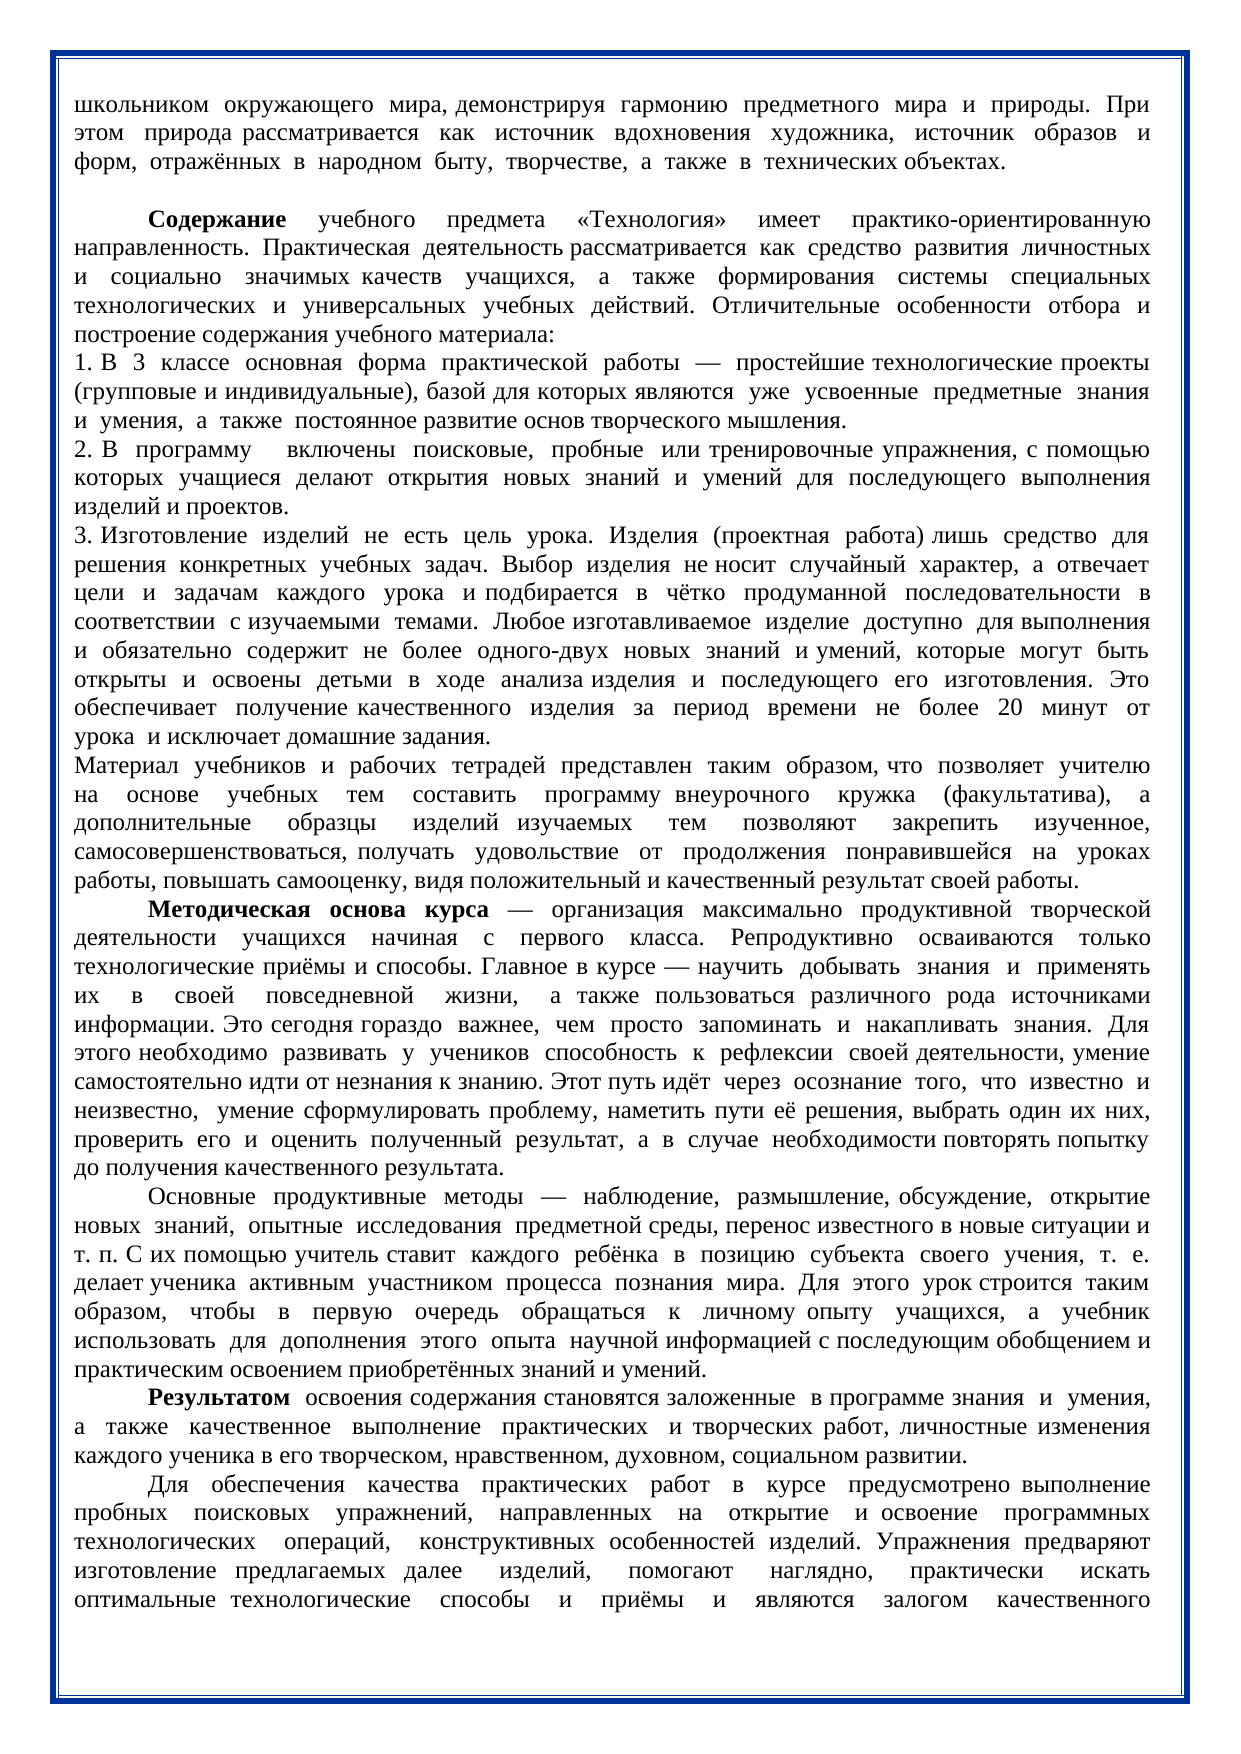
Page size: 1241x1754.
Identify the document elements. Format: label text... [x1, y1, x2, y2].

text Основные продуктивные методы — наблюдение, размышление, обсуждение, открытие новых знаний, опытные исследования предметной среды, перенос известного в новые ситуации и т. п. С их помощью учитель ставит каждого ребёнка в позицию субъекта своего учения, т. е. делает ученика активным участником процесса познания мира. Для этого урок строится таким образом, чтобы в первую очередь обращаться к личному опыту учащихся, а учебник использовать для дополнения этого опыта научной информацией с последующим обобщением и практическим освоением приобретённых знаний и умений. [74, 1181, 1152, 1382]
text Материал учебников и рабочих тетрадей представлен таким образом, что позволяет учителю на основе учебных тем составить программу внеурочного кружка (факультатива), а дополнительные образцы изделий изучаемых тем позволяют закрепить изученное, самосовершенствоваться, получать удовольствие от продолжения понравившейся на уроках работы, повышать самооценку, видя положительный и качественный результат своей работы. [74, 750, 1152, 894]
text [74, 1469, 1152, 1612]
text 2. В программу включены поисковые, пробные или тренировочные упражнения, с помощью которых учащиеся делают открытия новых знаний и умений для последующего выполнения изделий и проектов. [74, 434, 1152, 520]
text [74, 89, 1152, 175]
text 1. В 3 классе основная форма практической работы — простейшие технологические проекты (групповые и индивидуальные), базой для которых являются уже усвоенные предметные знания и умения, а также постоянное развитие основ творческого мышления. [74, 347, 1152, 434]
text Методическая основа курса — организация максимально продуктивной творческой деятельности учащихся начиная с первого класса. Репродуктивно осваиваются только технологические приёмы и способы. Главное в курсе — научить добывать знания и применять их в своей повседневной жизни, а также пользоваться различного рода источниками информации. Это сегодня гораздо важнее, чем просто запоминать и накапливать знания. Для этого необходимо развивать у учеников способность к рефлексии своей деятельности, умение самостоятельно идти от незнания к знанию. Этот путь идёт через осознание того, что известно и неизвестно, умение сформулировать проблему, наметить пути её решения, выбрать один их них, проверить его и оценить полученный результат, а в случае необходимости повторять попытку до получения качественного результата. [74, 894, 1152, 1181]
text Содержание учебного предмета «Технология» имеет практико-ориентированную направленность. Практическая деятельность рассматривается как средство развития личностных и социально значимых качеств учащихся, а также формирования системы специальных технологических и универсальных учебных действий. Отличительные особенности отбора и построение содержания учебного материала: [74, 204, 1152, 347]
text Результатом освоения содержания становятся заложенные в программе знания и умения, а также качественное выполнение практических и творческих работ, личностные изменения каждого ученика в его творческом, нравственном, духовном, социальном развитии. [74, 1382, 1152, 1469]
text 3. Изготовление изделий не есть цель урока. Изделия (проектная работа) лишь средство для решения конкретных учебных задач. Выбор изделия не носит случайный характер, а отвечает цели и задачам каждого урока и подбирается в чётко продуманной последовательности в соответствии с изучаемыми темами. Любое изготавливаемое изделие доступно для выполнения и обязательно содержит не более одного-двух новых знаний и умений, которые могут быть открыты и освоены детьми в ходе анализа изделия и последующего его изготовления. Это обеспечивает получение качественного изделия за период времени не более 20 минут от урока и исключает домашние задания. [74, 520, 1152, 750]
